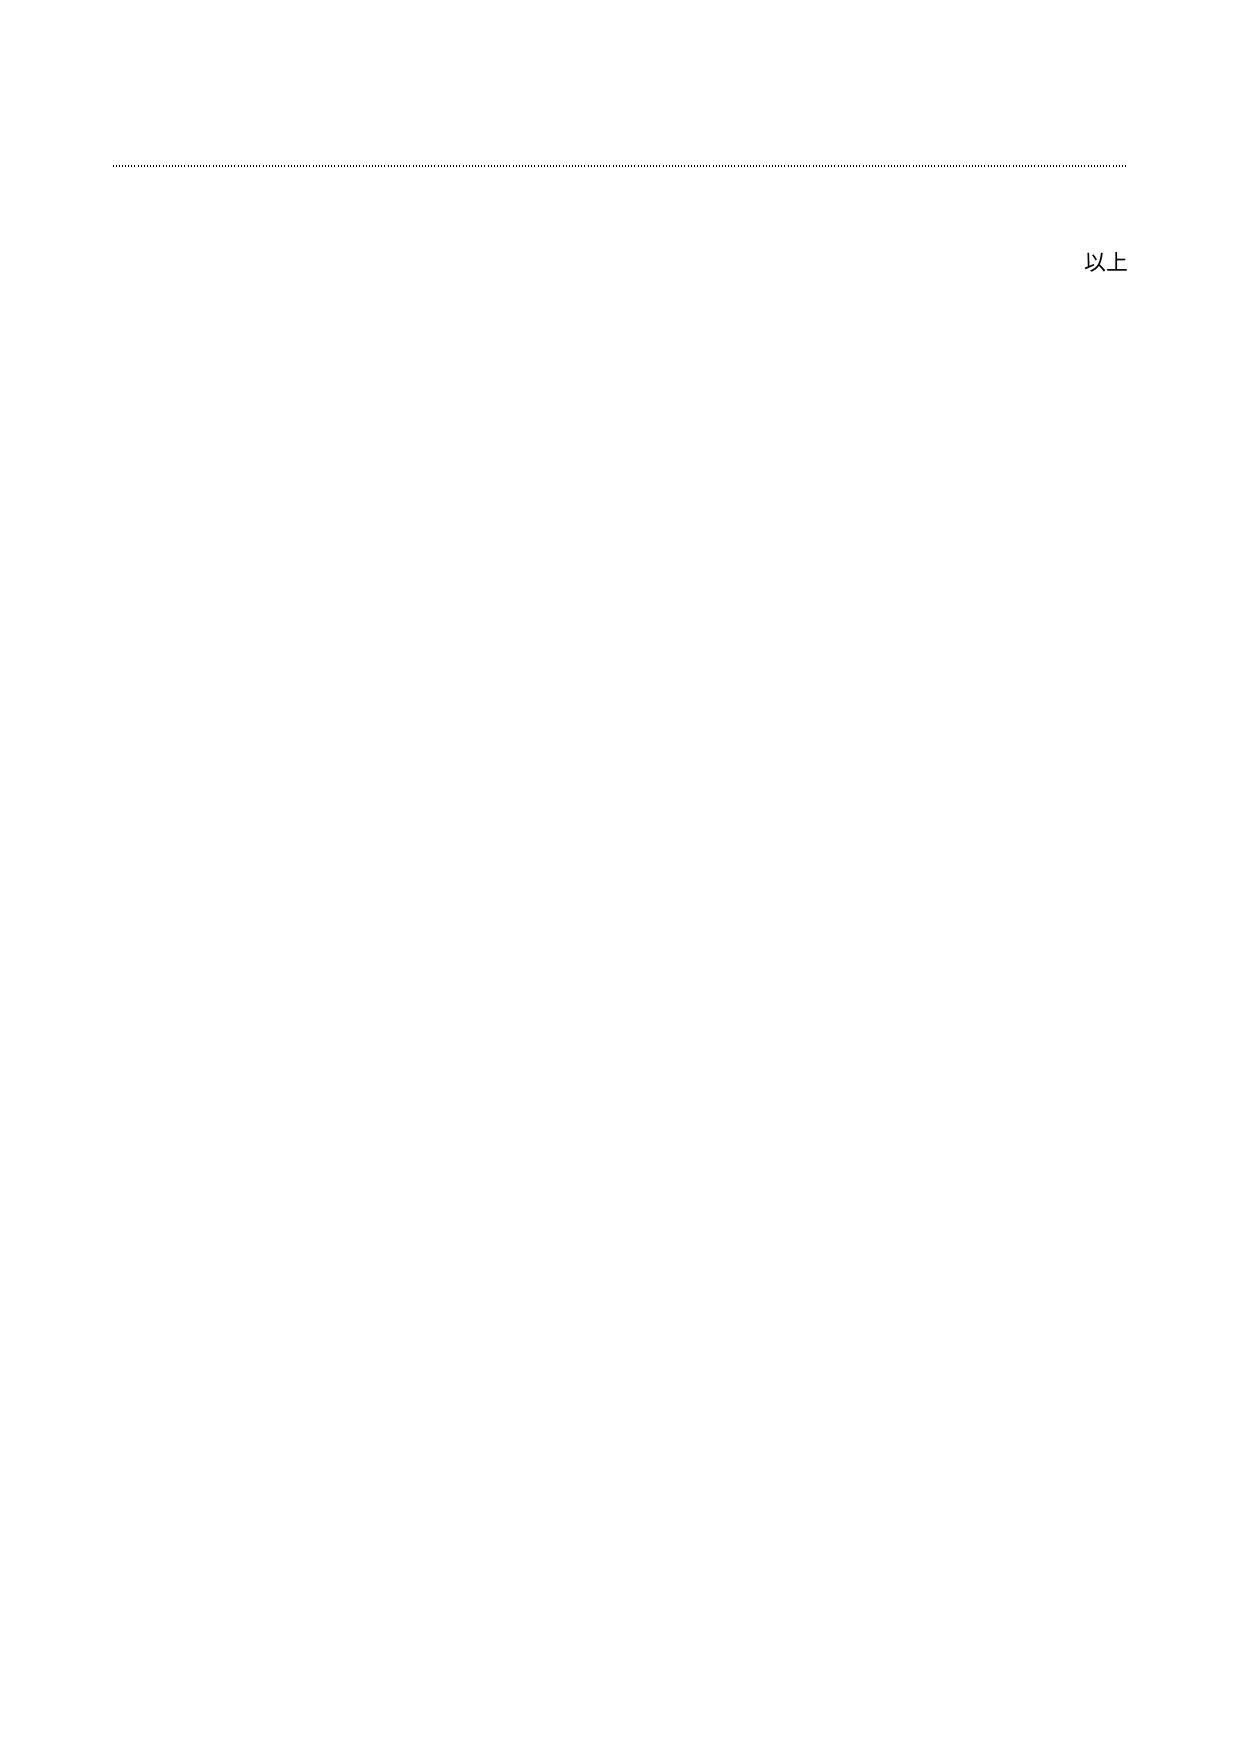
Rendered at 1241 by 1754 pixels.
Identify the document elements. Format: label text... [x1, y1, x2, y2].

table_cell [113, 165, 1127, 204]
text 以上 [112, 242, 1128, 279]
